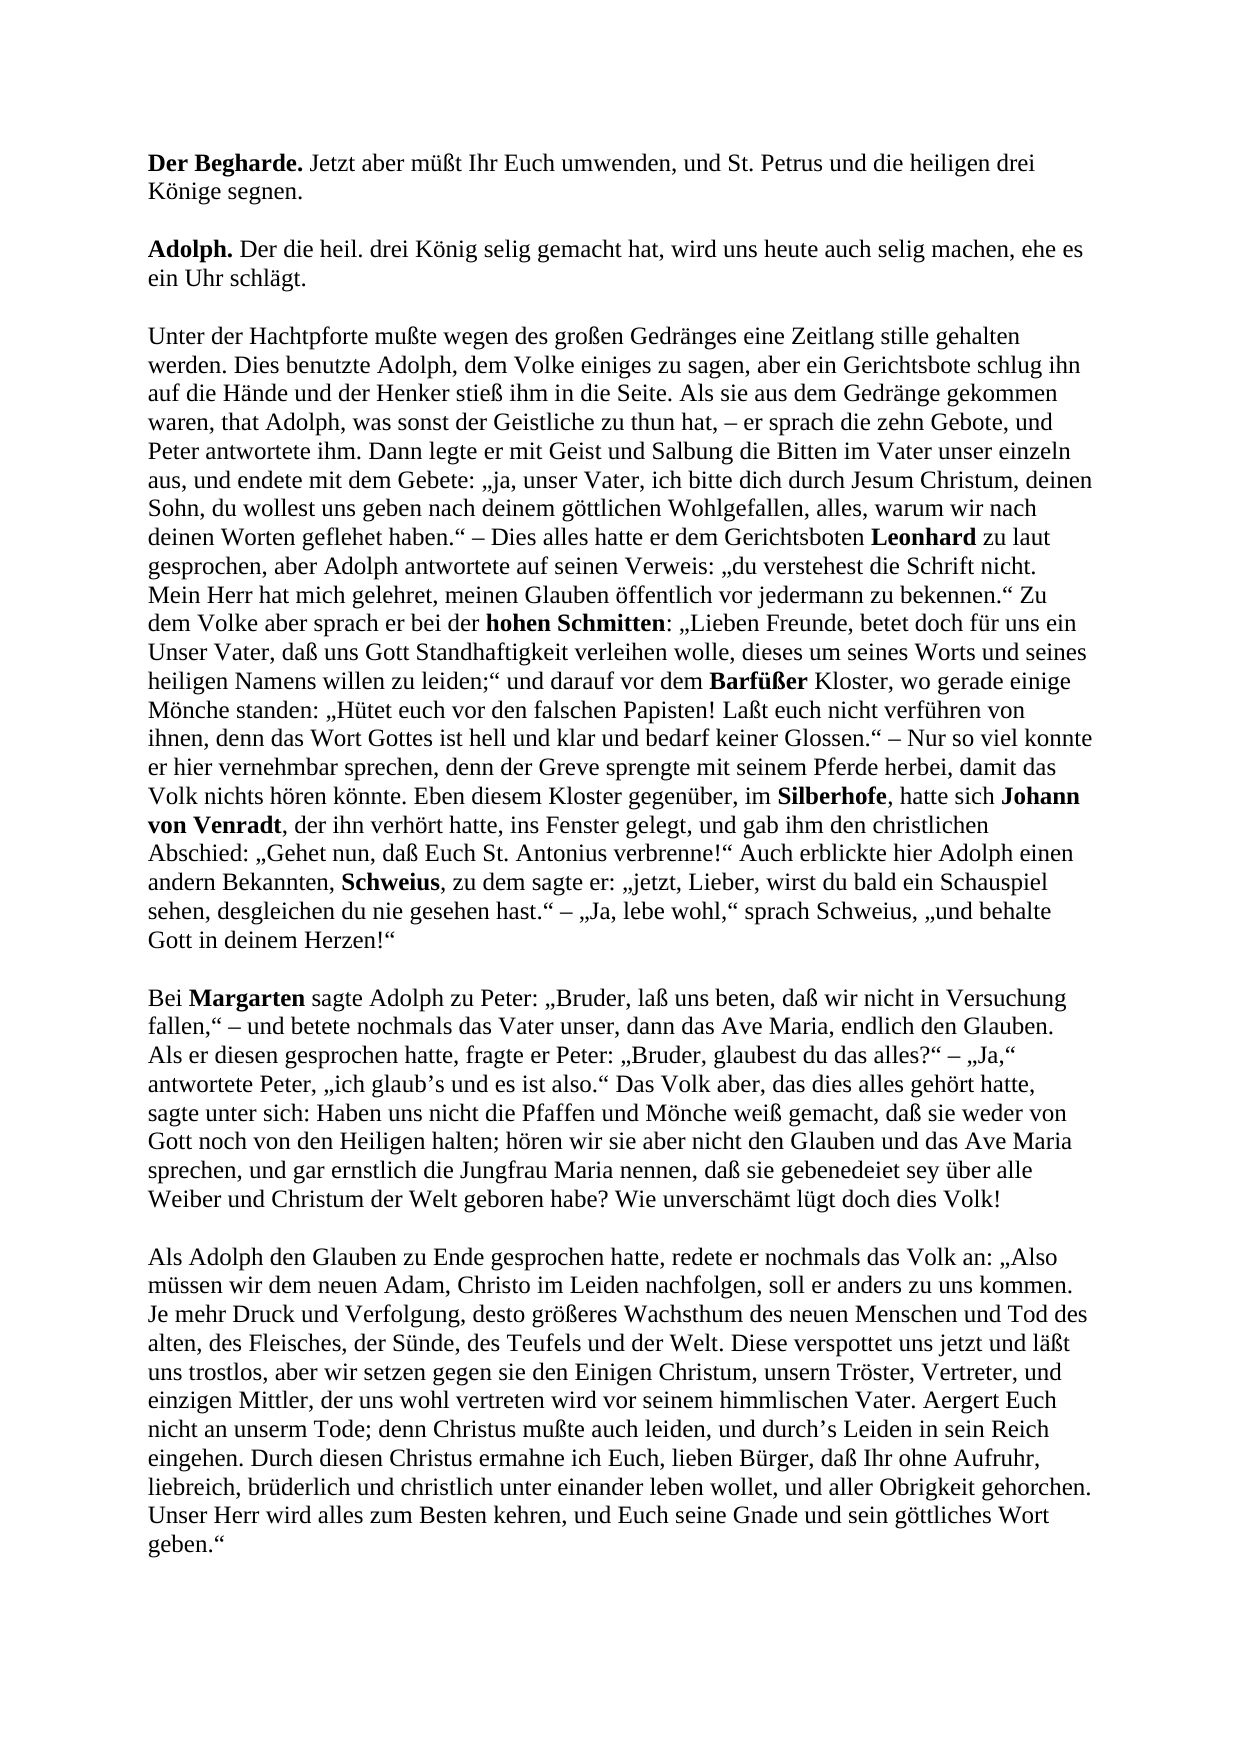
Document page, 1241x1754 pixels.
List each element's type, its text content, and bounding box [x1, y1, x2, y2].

text Adolph. Der die heil. drei König selig gemacht hat, wird uns heute auch selig machen, ehe es ein Uhr schlägt. [148, 234, 1093, 292]
text Bei Margarten sagte Adolph zu Peter: „Bruder, laß uns beten, daß wir nicht in Versuchung fallen,“ – und betete nochmals das Vater unser, dann das Ave Maria, endlich den Glauben. Als er diesen gesprochen hatte, fragte er Peter: „Bruder, glaubest du das alles?“ – „Ja,“ antwortete Peter, „ich glaub’s und es ist also.“ Das Volk aber, das dies alles gehört hatte, sagte unter sich: Haben uns nicht die Pfaffen und Mönche weiß gemacht, daß sie weder von Gott noch von den Heiligen halten; hören wir sie aber nicht den Glauben und das Ave Maria sprechen, und gar ernstlich die Jungfrau Maria nennen, daß sie gebenedeiet sey über alle Weiber und Christum der Welt geboren habe? Wie unverschämt lügt doch dies Volk! [148, 983, 1093, 1213]
text Als Adolph den Glauben zu Ende gesprochen hatte, redete er nochmals das Volk an: „Also müssen wir dem neuen Adam, Christo im Leiden nachfolgen, soll er anders zu uns kommen. Je mehr Druck und Verfolgung, desto größeres Wachsthum des neuen Menschen und Tod des alten, des Fleisches, der Sünde, des Teufels und der Welt. Diese verspottet uns jetzt und läßt uns trostlos, aber wir setzen gegen sie den Einigen Christum, unsern Tröster, Vertreter, und einzigen Mittler, der uns wohl vertreten wird vor seinem himmlischen Vater. Aergert Euch nicht an unserm Tode; denn Christus mußte auch leiden, und durch’s Leiden in sein Reich eingehen. Durch diesen Christus ermahne ich Euch, lieben Bürger, daß Ihr ohne Aufruhr, liebreich, brüderlich und christlich unter einander leben wollet, und aller Obrigkeit gehorchen. Unser Herr wird alles zum Besten kehren, und Euch seine Gnade und sein göttliches Wort geben.“ [148, 1242, 1093, 1558]
text Unter der Hachtpforte mußte wegen des großen Gedränges eine Zeitlang stille gehalten werden. Dies benutzte Adolph, dem Volke einiges zu sagen, aber ein Gerichtsbote schlug ihn auf die Hände und der Henker stieß ihm in die Seite. Als sie aus dem Gedränge gekommen waren, that Adolph, was sonst der Geistliche zu thun hat, – er sprach die zehn Gebote, und Peter antwortete ihm. Dann legte er mit Geist und Salbung die Bitten im Vater unser einzeln aus, und endete mit dem Gebete: „ja, unser Vater, ich bitte dich durch Jesum Christum, deinen Sohn, du wollest uns geben nach deinem göttlichen Wohlgefallen, alles, warum wir nach deinen Worten geflehet haben.“ – Dies alles hatte er dem Gerichtsboten Leonhard zu laut gesprochen, aber Adolph antwortete auf seinen Verweis: „du verstehest die Schrift nicht. Mein Herr hat mich gelehret, meinen Glauben öffentlich vor jedermann zu bekennen.“ Zu dem Volke aber sprach er bei der hohen Schmitten: „Lieben Freunde, betet doch für uns ein Unser Vater, daß uns Gott Standhaftigkeit verleihen wolle, dieses um seines Worts und seines heiligen Namens willen zu leiden;“ und darauf vor dem Barfüßer Kloster, wo gerade einige Mönche standen: „Hütet euch vor den falschen Papisten! Laßt euch nicht verführen von ihnen, denn das Wort Gottes ist hell und klar und bedarf keiner Glossen.“ – Nur so viel konnte er hier vernehmbar sprechen, denn der Greve sprengte mit seinem Pferde herbei, damit das Volk nichts hören könnte. Eben diesem Kloster gegenüber, im Silberhofe, hatte sich Johann von Venradt, der ihn verhört hatte, ins Fenster gelegt, und gab ihm den christlichen Abschied: „Gehet nun, daß Euch St. Antonius verbrenne!“ Auch erblickte hier Adolph einen andern Bekannten, Schweius, zu dem sagte er: „jetzt, Lieber, wirst du bald ein Schauspiel sehen, desgleichen du nie gesehen hast.“ – „Ja, lebe wohl,“ sprach Schweius, „und behalte Gott in deinem Herzen!“ [148, 321, 1093, 953]
text Der Begharde. Jetzt aber müßt Ihr Euch umwenden, und St. Petrus und die heiligen drei Könige segnen. [148, 148, 1093, 205]
